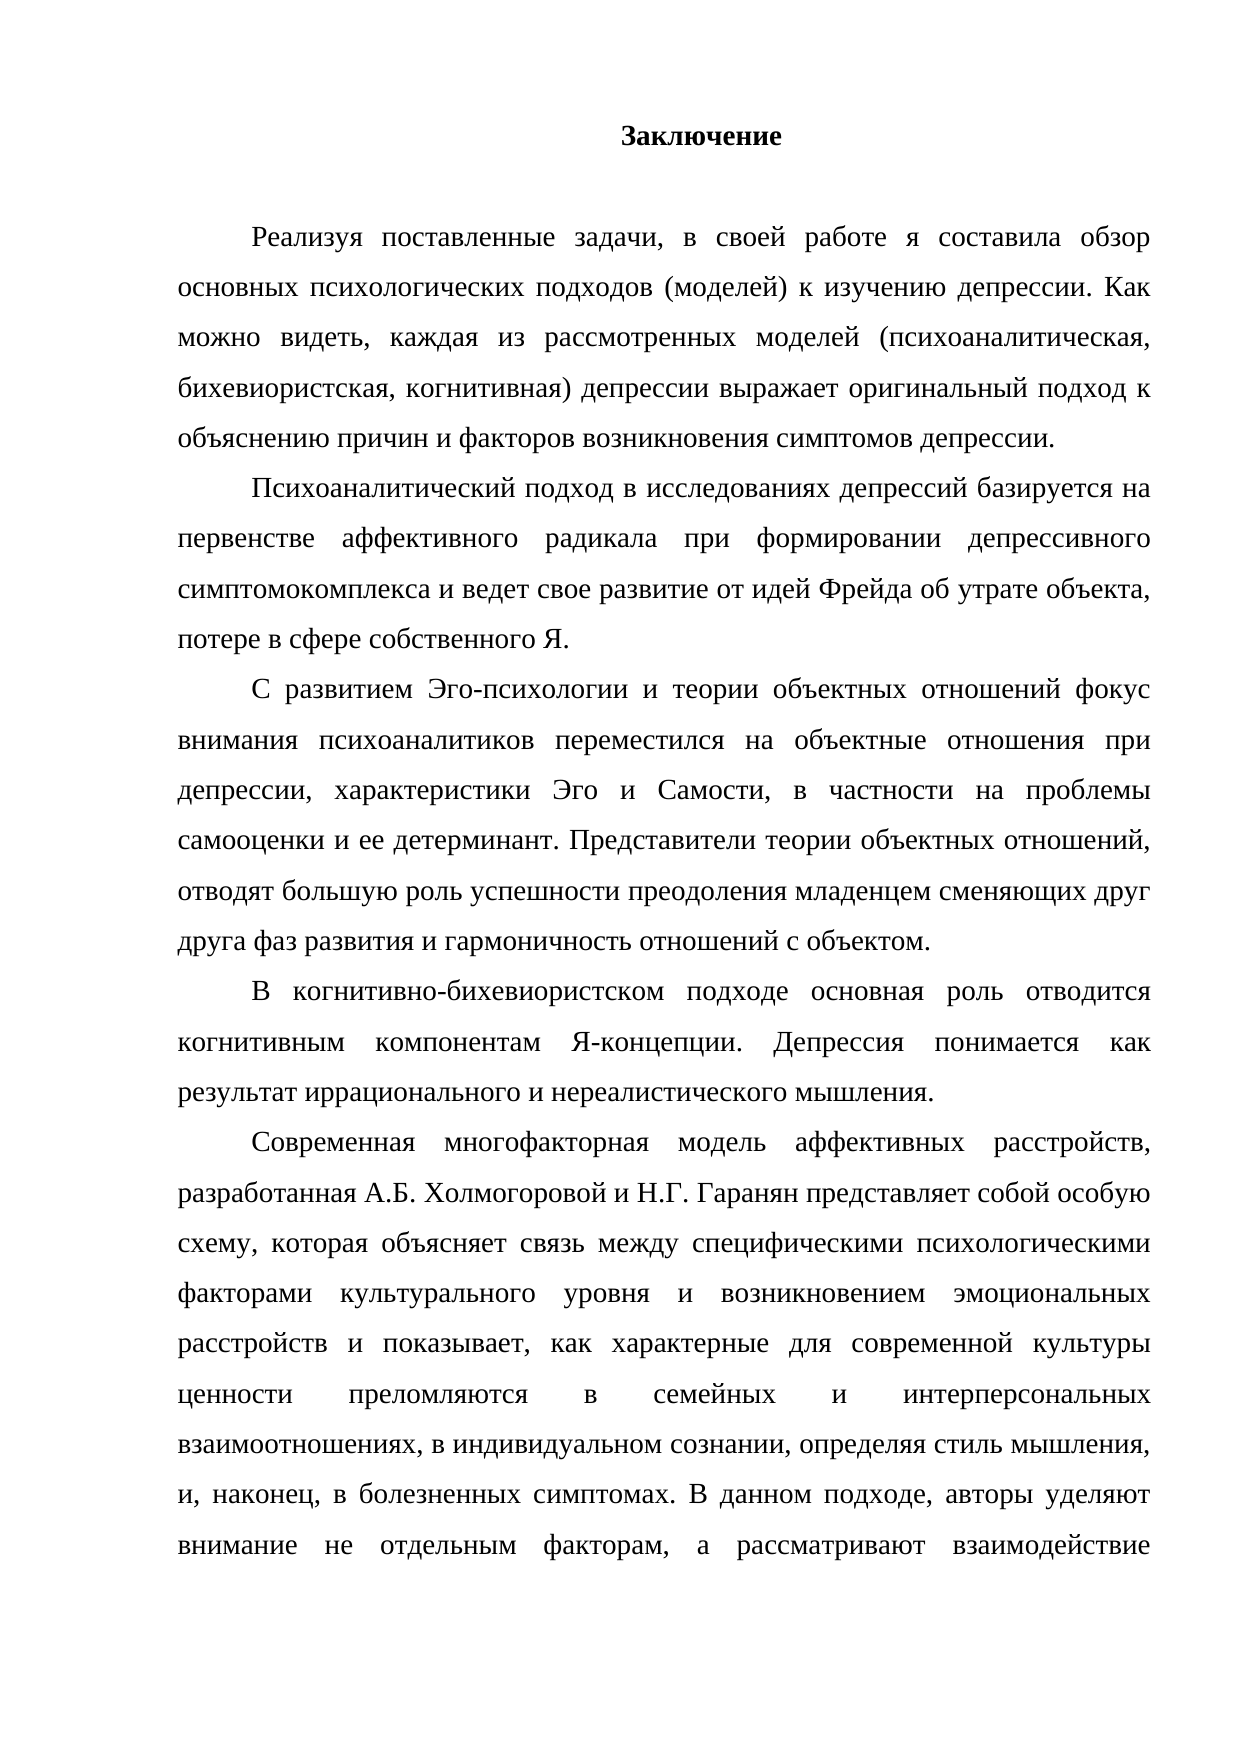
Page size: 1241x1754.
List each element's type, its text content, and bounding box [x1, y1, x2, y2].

text Заключение [177, 118, 1152, 152]
text В когнитивно-бихевиористском подходе основная роль отводится когнитивным компонентам Я-концепции. Депрессия понимается как результат иррационального и нереалистического мышления. [177, 973, 1152, 1108]
text Психоаналитический подход в исследованиях депрессий базируется на первенстве аффективного радикала при формировании депрессивного симптомокомплекса и ведет свое развитие от идей Фрейда об утрате объекта, потере в сфере собственного Я. [177, 470, 1152, 655]
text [177, 1124, 1152, 1560]
text С развитием Эго-психологии и теории объектных отношений фокус внимания психоаналитиков переместился на объектные отношения при депрессии, характеристики Эго и Самости, в частности на проблемы самооценки и ее детерминант. Представители теории объектных отношений, отводят большую роль успешности преодоления младенцем сменяющих друг друга фаз развития и гармоничность отношений с объектом. [177, 672, 1152, 957]
text Реализуя поставленные задачи, в своей работе я составила обзор основных психологических подходов (моделей) к изучению депрессии. Как можно видеть, каждая из рассмотренных моделей (психоаналитическая, бихевиористская, когнитивная) депрессии выражает оригинальный подход к объяснению причин и факторов возникновения симптомов депрессии. [177, 219, 1152, 453]
